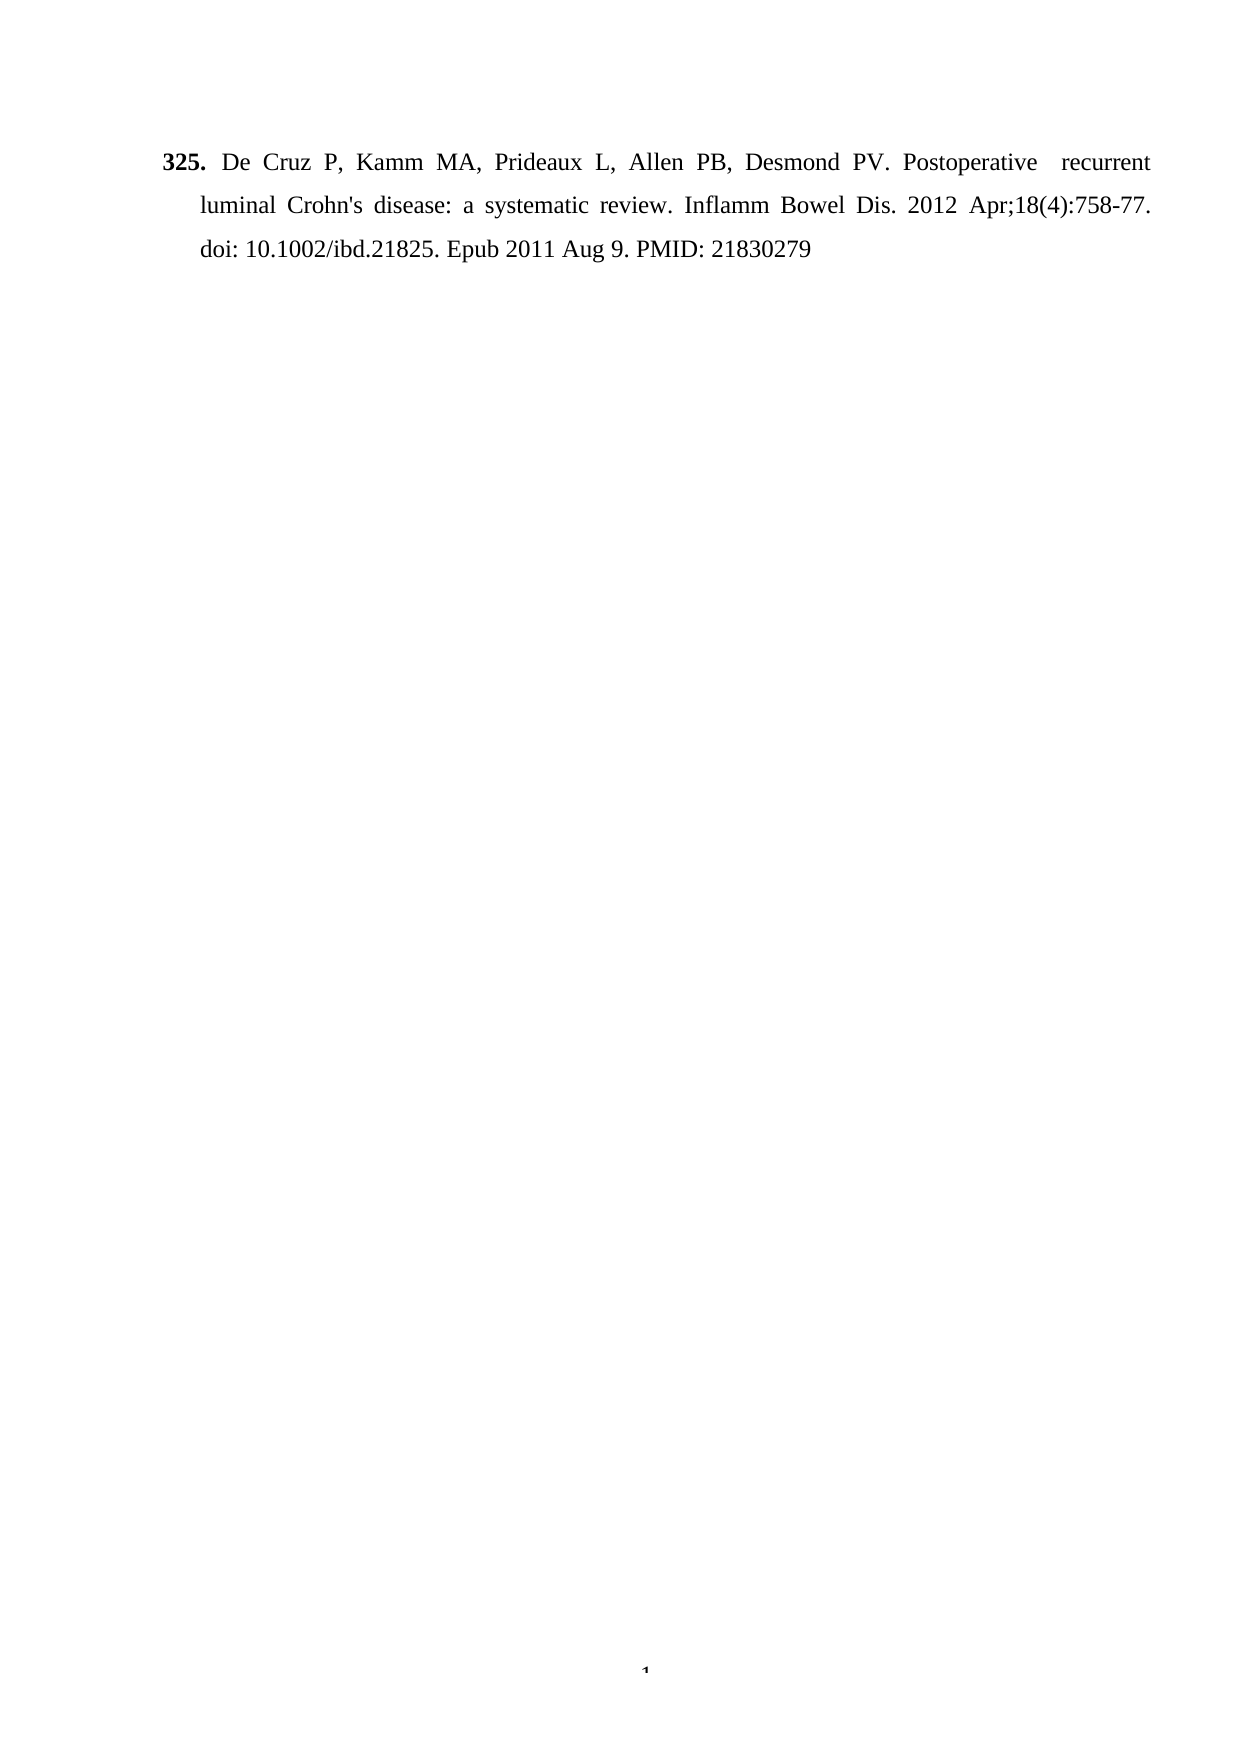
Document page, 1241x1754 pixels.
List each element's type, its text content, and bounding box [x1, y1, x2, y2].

list De Cruz P, Kamm MA, Prideaux L, Allen PB, Desmond PV. Postoperative recurrent luminal Crohn's disease: a systematic review. Inflamm Bowel Dis. 2012 Apr;18(4):758-77. doi: 10.1002/ibd.21825. Epub 2011 Aug 9. PMID: 21830279 [162, 147, 1152, 262]
